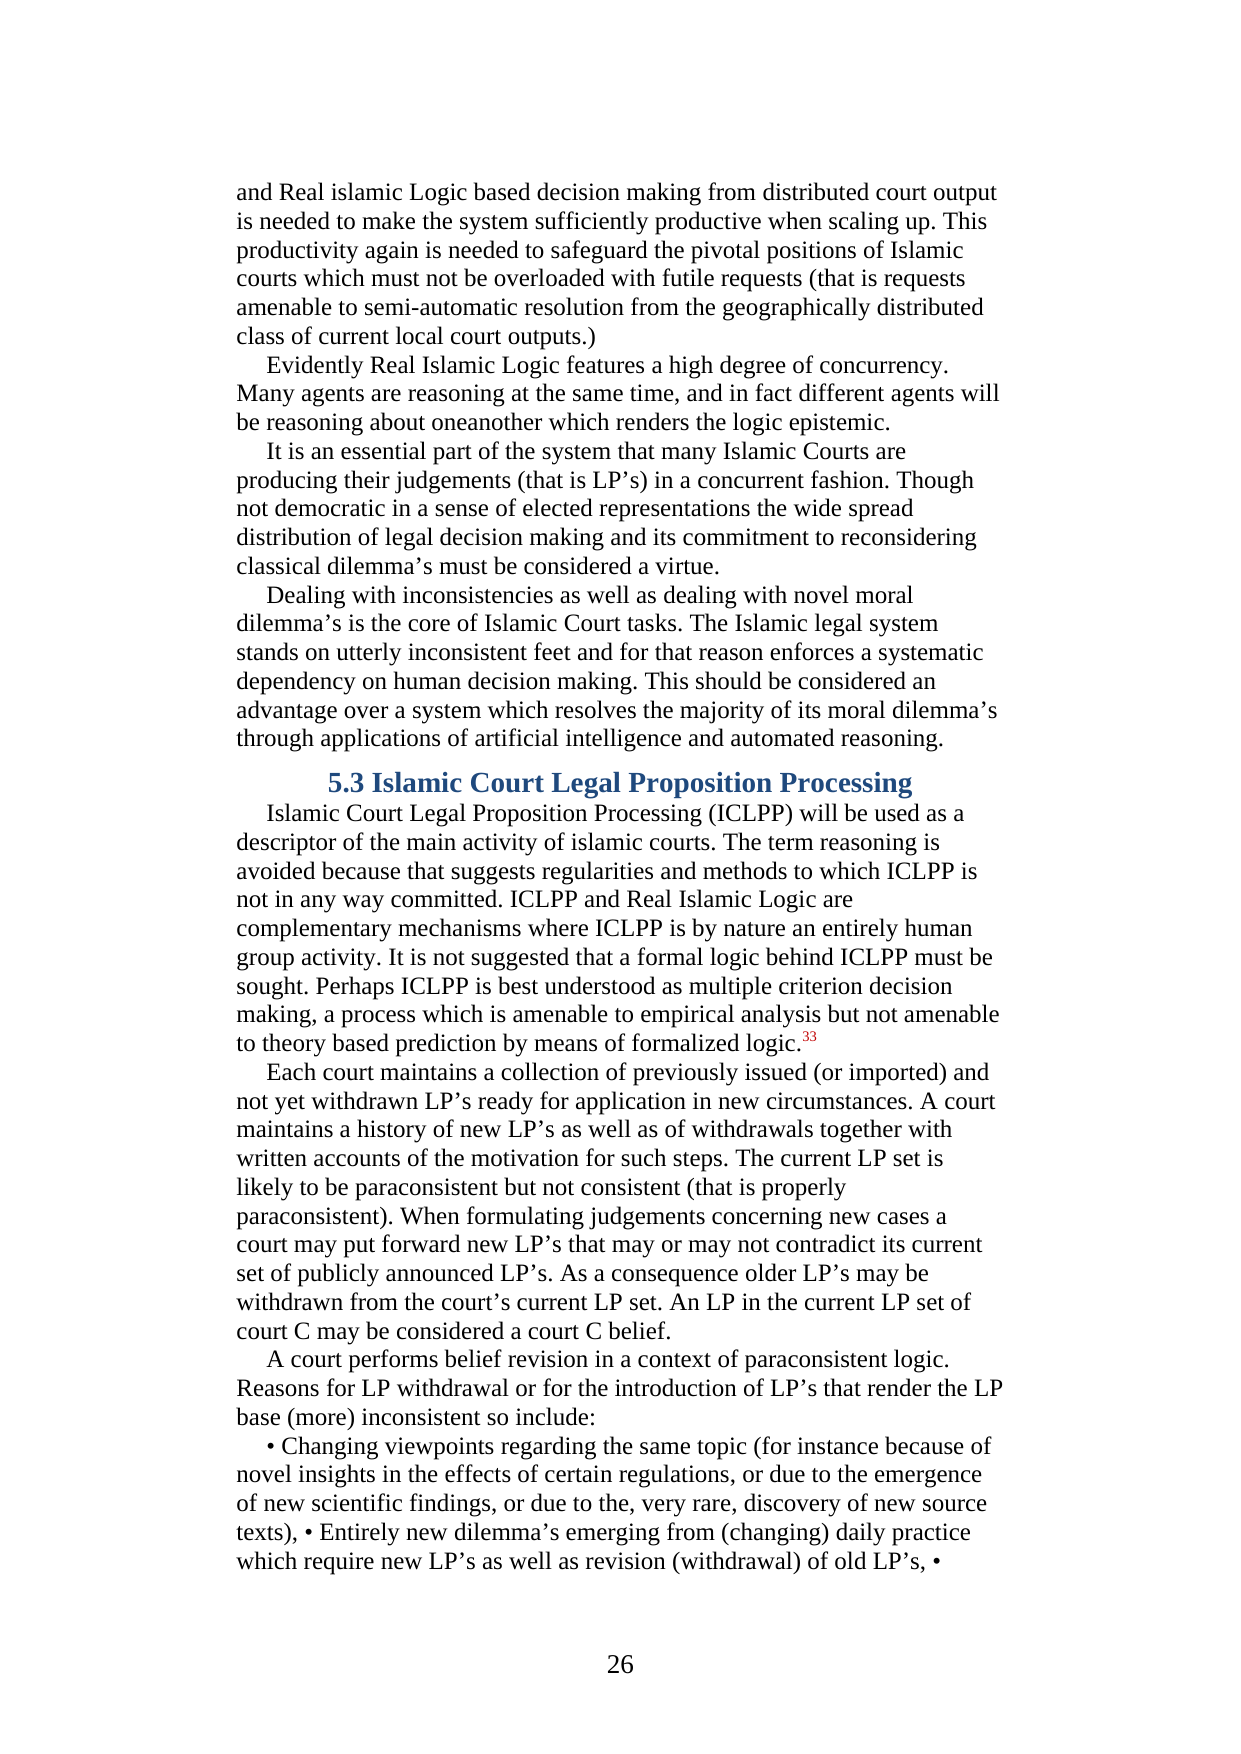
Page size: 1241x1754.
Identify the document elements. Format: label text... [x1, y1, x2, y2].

text Evidently Real Islamic Logic features a high degree of concurrency. Many agents are reasoning at the same time, and in fact different agents will be reasoning about oneanother which renders the logic epistemic. [236, 350, 1004, 436]
text It is an essential part of the system that many Islamic Courts are producing their judgements (that is LP’s) in a concurrent fashion. Though not democratic in a sense of elected representations the wide spread distribution of legal decision making and its commitment to reconsidering classical dilemma’s must be considered a virtue. [236, 436, 1004, 580]
text Dealing with inconsistencies as well as dealing with novel moral dilemma’s is the core of Islamic Court tasks. The Islamic legal system stands on utterly inconsistent feet and for that reason enforces a systematic dependency on human decision making. This should be considered an advantage over a system which resolves the majority of its moral dilemma’s through applications of artificial intelligence and automated reasoning. [236, 580, 1004, 752]
text Each court maintains a collection of previously issued (or imported) and not yet withdrawn LP’s ready for application in new circumstances. A court maintains a history of new LP’s as well as of withdrawals together with written accounts of the motivation for such steps. The current LP set is likely to be paraconsistent but not consistent (that is properly paraconsistent). When formulating judgements concerning new cases a court may put forward new LP’s that may or may not contradict its current set of publicly announced LP’s. As a consequence older LP’s may be withdrawn from the court’s current LP set. An LP in the current LP set of court C may be considered a court C belief. [236, 1057, 1004, 1344]
subtitle 5.3 Islamic Court Legal Proposition Processing [236, 765, 1004, 798]
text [236, 1431, 1004, 1574]
text A court performs belief revision in a context of paraconsistent logic. Reasons for LP withdrawal or for the introduction of LP’s that render the LP base (more) inconsistent so include: [236, 1344, 1004, 1431]
text Islamic Court Legal Proposition Processing (ICLPP) will be used as a descriptor of the main activity of islamic courts. The term reasoning is avoided because that suggests regularities and methods to which ICLPP is not in any way committed. ICLPP and Real Islamic Logic are complementary mechanisms where ICLPP is by nature an entirely human group activity. It is not suggested that a formal logic behind ICLPP must be sought. Perhaps ICLPP is best understood as multiple criterion decision making, a process which is amenable to empirical analysis but not amenable to theory based prediction by means of formalized logic.33 [236, 798, 1004, 1057]
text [236, 177, 1004, 350]
